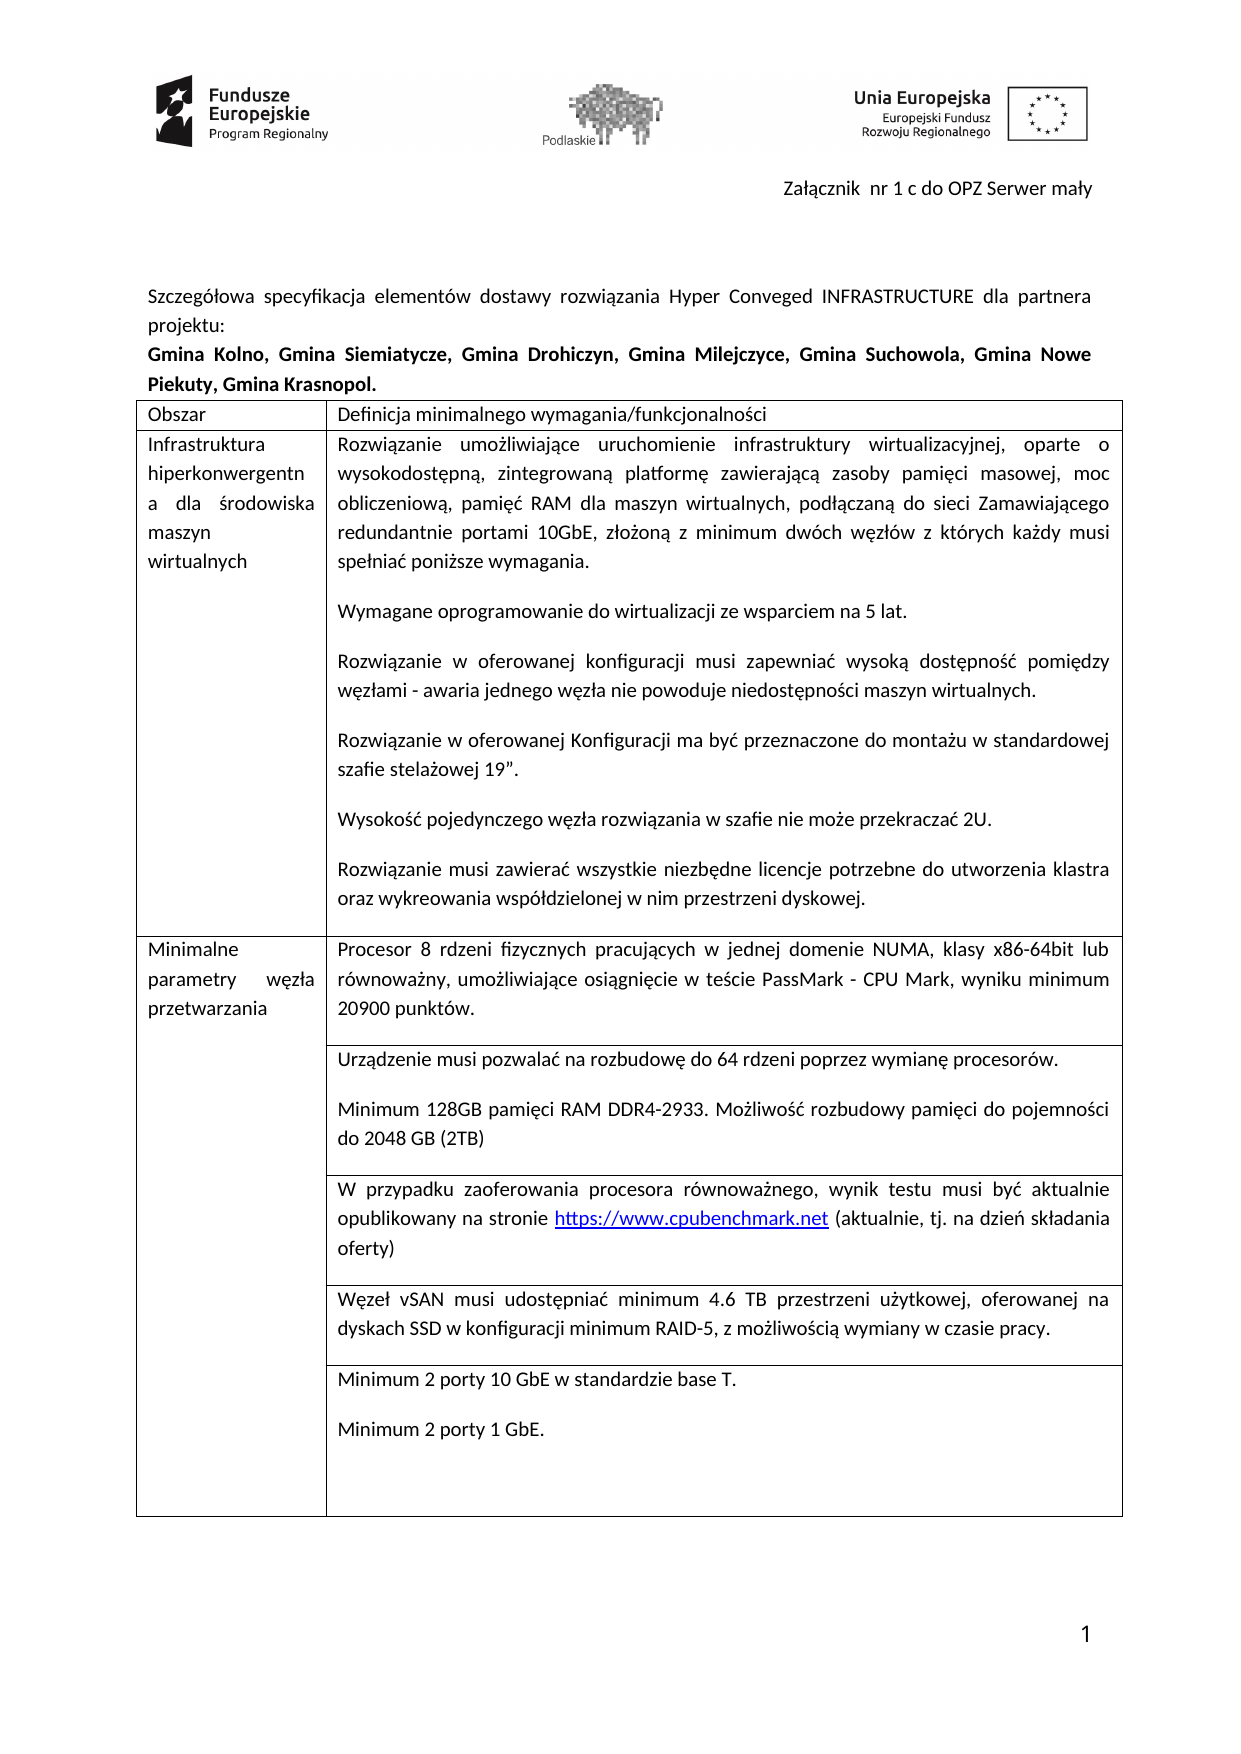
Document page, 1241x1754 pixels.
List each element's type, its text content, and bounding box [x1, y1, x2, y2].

table_header Obszar [137, 401, 326, 430]
table_cell Infrastruktura hiperkonwergentna dla środowiska maszyn wirtualnych [137, 431, 326, 936]
table_cell W przypadku zaoferowania procesora równoważnego, wynik testu musi być aktualnie opublikowany na stronie https://www.cpubenchmark.net (aktualnie, tj. na dzień składania oferty) [327, 1176, 1122, 1285]
picture [147, 73, 1092, 150]
table_cell Minimum 2 porty 10 GbE w standardzie base T. Minimum 2 porty 1 GbE. [327, 1366, 1122, 1516]
subtitle Załącznik nr 1 c do OPZ Serwer mały [148, 175, 1093, 200]
table_cell Minimalne parametry węzła przetwarzania [137, 937, 326, 1516]
table_cell Procesor 8 rdzeni fizycznych pracujących w jednej domenie NUMA, klasy x86-64bit lub równoważny, umożliwiające osiągnięcie w teście PassMark - CPU Mark, wyniku minimum 20900 punktów. [327, 937, 1122, 1045]
table_cell Urządzenie musi pozwalać na rozbudowę do 64 rdzeni poprzez wymianę procesorów. Minimum 128GB pamięci RAM DDR4-2933. Możliwość rozbudowy pamięci do pojemności do 2048 GB (2TB) [327, 1046, 1122, 1175]
table_cell Węzeł vSAN musi udostępniać minimum 4.6 TB przestrzeni użytkowej, oferowanej na dyskach SSD w konfiguracji minimum RAID-5, z możliwością wymiany w czasie pracy. [327, 1286, 1122, 1365]
subtitle Szczegółowa specyfikacja elementów dostawy rozwiązania Hyper Conveged INFRASTRUCTURE dla partnera projektu: Gmina Kolno, Gmina Siemiatycze, Gmina Drohiczyn, Gmina Milejczyce, Gmina Suchowola, Gmina Nowe Piekuty, Gmina Krasnopol. [148, 283, 1093, 396]
table_header Definicja minimalnego wymagania/funkcjonalności [327, 401, 1122, 430]
table_cell Rozwiązanie umożliwiające uruchomienie infrastruktury wirtualizacyjnej, oparte o wysokodostępną, zintegrowaną platformę zawierającą zasoby pamięci masowej, moc obliczeniową, pamięć RAM dla maszyn wirtualnych, podłączaną do sieci Zamawiającego redundantnie portami 10GbE, złożoną z minimum dwóch węzłów z których każdy musi spełniać poniższe wymagania. Wymagane oprogramowanie do wirtualizacji ze wsparciem na 5 lat. Rozwiązanie w oferowanej konfiguracji musi zapewniać wysoką dostępność pomiędzy węzłami - awaria jednego węzła nie powoduje niedostępności maszyn wirtualnych. Rozwiązanie w oferowanej Konfiguracji ma być przeznaczone do montażu w standardowej szafie stelażowej 19”. Wysokość pojedynczego węzła rozwiązania w szafie nie może przekraczać 2U. Rozwiązanie musi zawierać wszystkie niezbędne licencje potrzebne do utworzenia klastra oraz wykreowania współdzielonej w nim przestrzeni dyskowej. [327, 431, 1122, 936]
